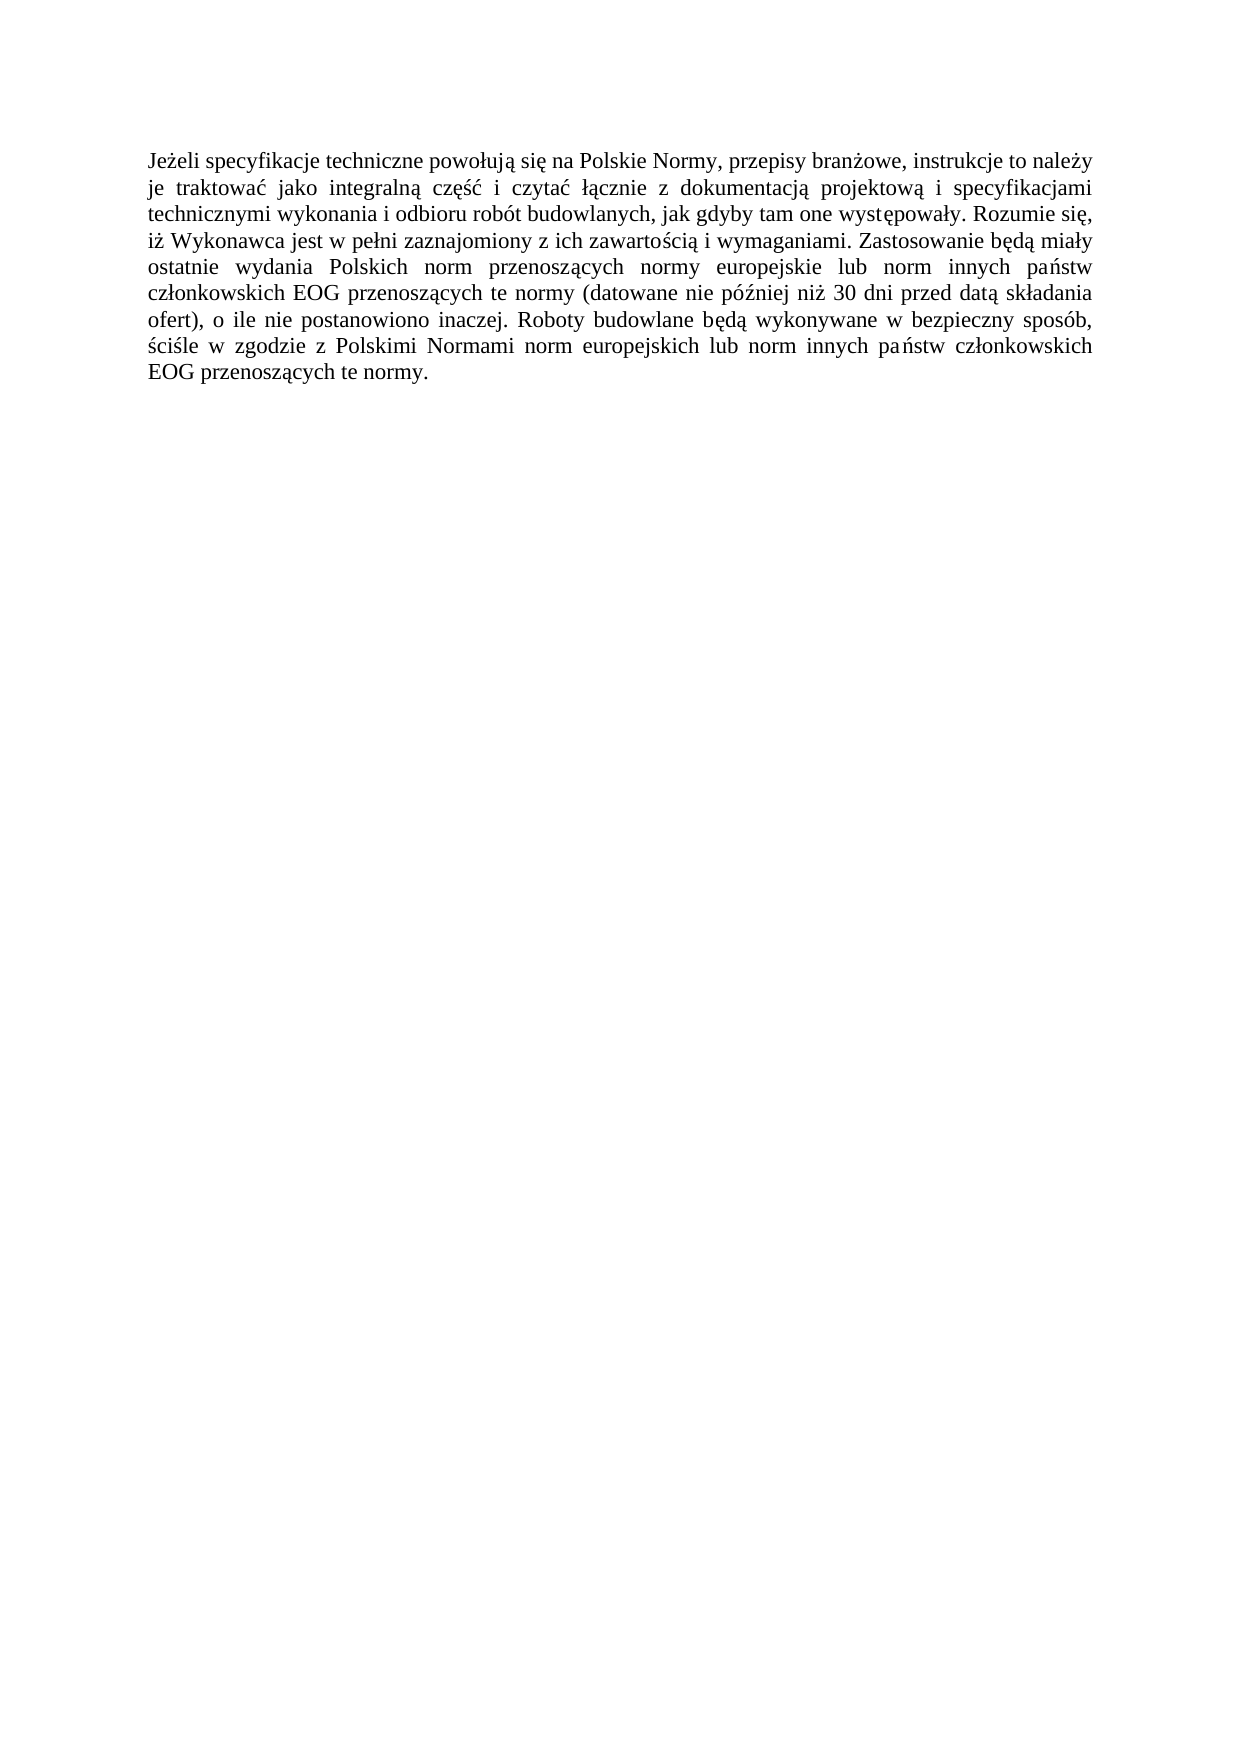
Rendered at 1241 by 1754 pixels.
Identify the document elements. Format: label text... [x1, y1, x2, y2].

text Jeżeli specyfikacje techniczne powołują się na Polskie Normy, przepisy branżowe, instrukcje to należy je traktować jako integralną część i czytać łącznie z dokumentacją projektową i specyfikacjami technicznymi wykonania i odbioru robót budowlanych, jak gdyby tam one występowały. Rozumie się, iż Wykonawca jest w pełni zaznajomiony z ich zawartością i wymaganiami. Zastosowanie będą miały ostatnie wydania Polskich norm przenoszących normy europejskie lub norm innych państw członkowskich EOG przenoszących te normy (datowane nie później niż 30 dni przed datą składania ofert), o ile nie postanowiono inaczej. Roboty budowlane będą wykonywane w bezpieczny sposób, ściśle w zgodzie z Polskimi Normami norm europejskich lub norm innych państw członkowskich EOG przenoszących te normy. [148, 148, 1093, 385]
